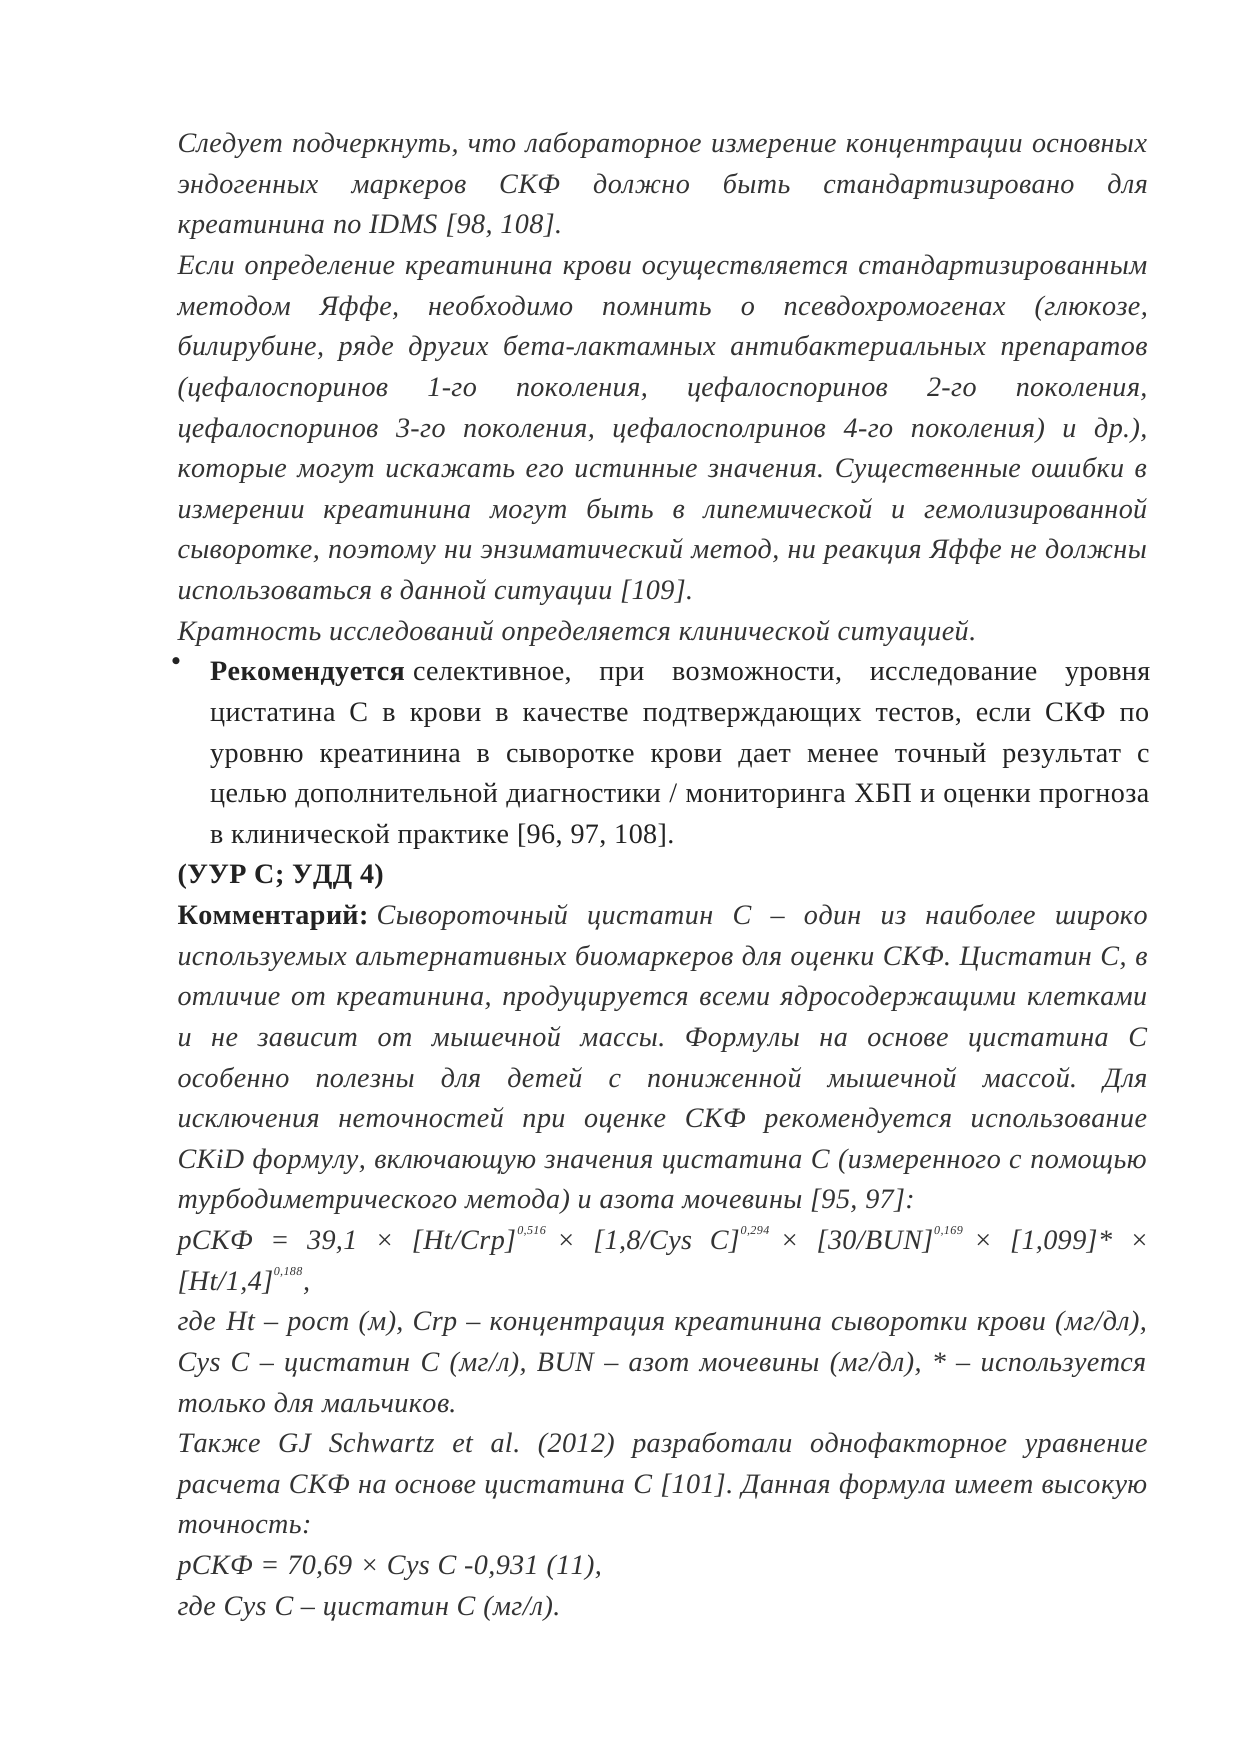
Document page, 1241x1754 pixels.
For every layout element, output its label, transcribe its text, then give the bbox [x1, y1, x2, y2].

text Если определение креатинина крови осуществляется стандартизированным методом Яффе, необходимо помнить о псевдохромогенах (глюкозе, билирубине, ряде других бета-лактамных антибактериальных препаратов (цефалоспоринов 1-го поколения, цефалоспоринов 2-го поколения, цефалоспоринов 3-го поколения, цефалосполринов 4-го поколения) и др.), которые могут искажать его истинные значения. Существенные ошибки в измерении креатинина могут быть в липемической и гемолизированной сыворотке, поэтому ни энзиматический метод, ни реакция Яффе не должны использоваться в данной ситуации [109]. [177, 240, 1152, 606]
text где Ht – рост (м), Crp – концентрация креатинина сыворотки крови (мг/дл), Cys С – цистатин С (мг/л), BUN – азот мочевины (мг/дл), * – используется только для мальчиков. [177, 1296, 1152, 1418]
text рСКФ = 70,69 × Cys С -0,931 (11), [177, 1540, 1152, 1581]
text рСКФ = 39,1 × [Ht/Crp]0,516 × [1,8/Cys С]0,294 × [30/BUN]0,169 × [1,099]* × [Ht/1,4]0,188, [177, 1215, 1152, 1296]
text Следует подчеркнуть, что лабораторное измерение концентрации основных эндогенных маркеров СКФ должно быть стандартизировано для креатинина по IDMS [98, 108]. [177, 118, 1152, 240]
text (УУР С; УДД 4) [177, 849, 1152, 890]
text где Cys С – цистатин С (мг/л). [177, 1581, 1152, 1621]
text Комментарий: Сывороточный цистатин С – один из наиболее широко используемых альтернативных биомаркеров для оценки СКФ. Цистатин С, в отличие от креатинина, продуцируется всеми ядросодержащими клетками и не зависит от мышечной массы. Формулы на основе цистатина С особенно полезны для детей с пониженной мышечной массой. Для исключения неточностей при оценке СКФ рекомендуется использование CKiD формулу, включающую значения цистатина С (измеренного с помощью турбодиметрического метода) и азота мочевины [95, 97]: [177, 890, 1152, 1215]
list Рекомендуется селективное, при возможности, исследование уровня цистатина С в крови в качестве подтверждающих тестов, если СКФ по уровню креатинина в сыворотке крови дает менее точный результат с целью дополнительной диагностики / мониторинга ХБП и оценки прогноза в клинической практике [96, 97, 108]. [172, 646, 1152, 849]
text Также GJ Schwartz et al. (2012) разработали однофакторное уравнение расчета СКФ на основе цистатина С [101]. Данная формула имеет высокую точность: [177, 1418, 1152, 1540]
text Кратность исследований определяется клинической ситуацией. [177, 606, 1152, 646]
